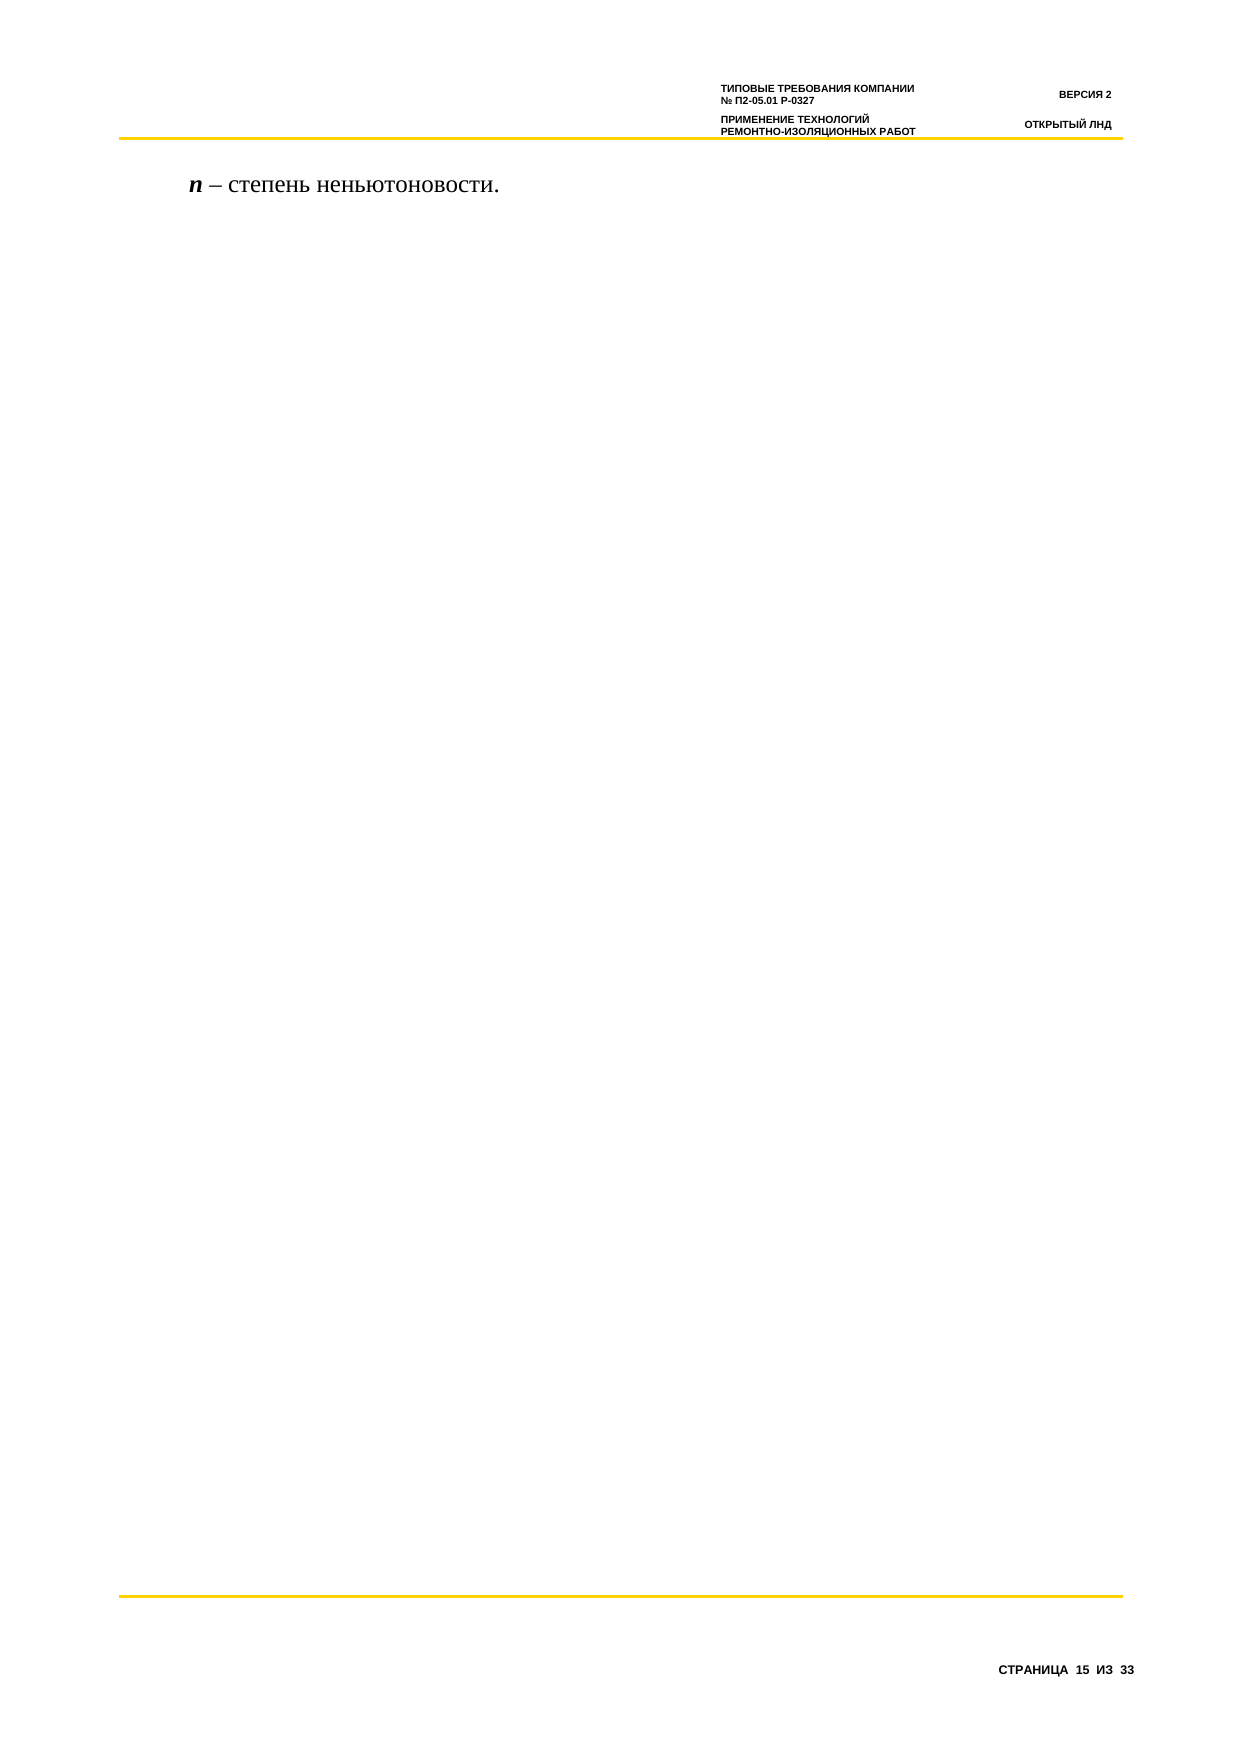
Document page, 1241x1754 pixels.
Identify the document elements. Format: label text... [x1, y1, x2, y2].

text n – степень неньютоновости. [189, 169, 1134, 198]
